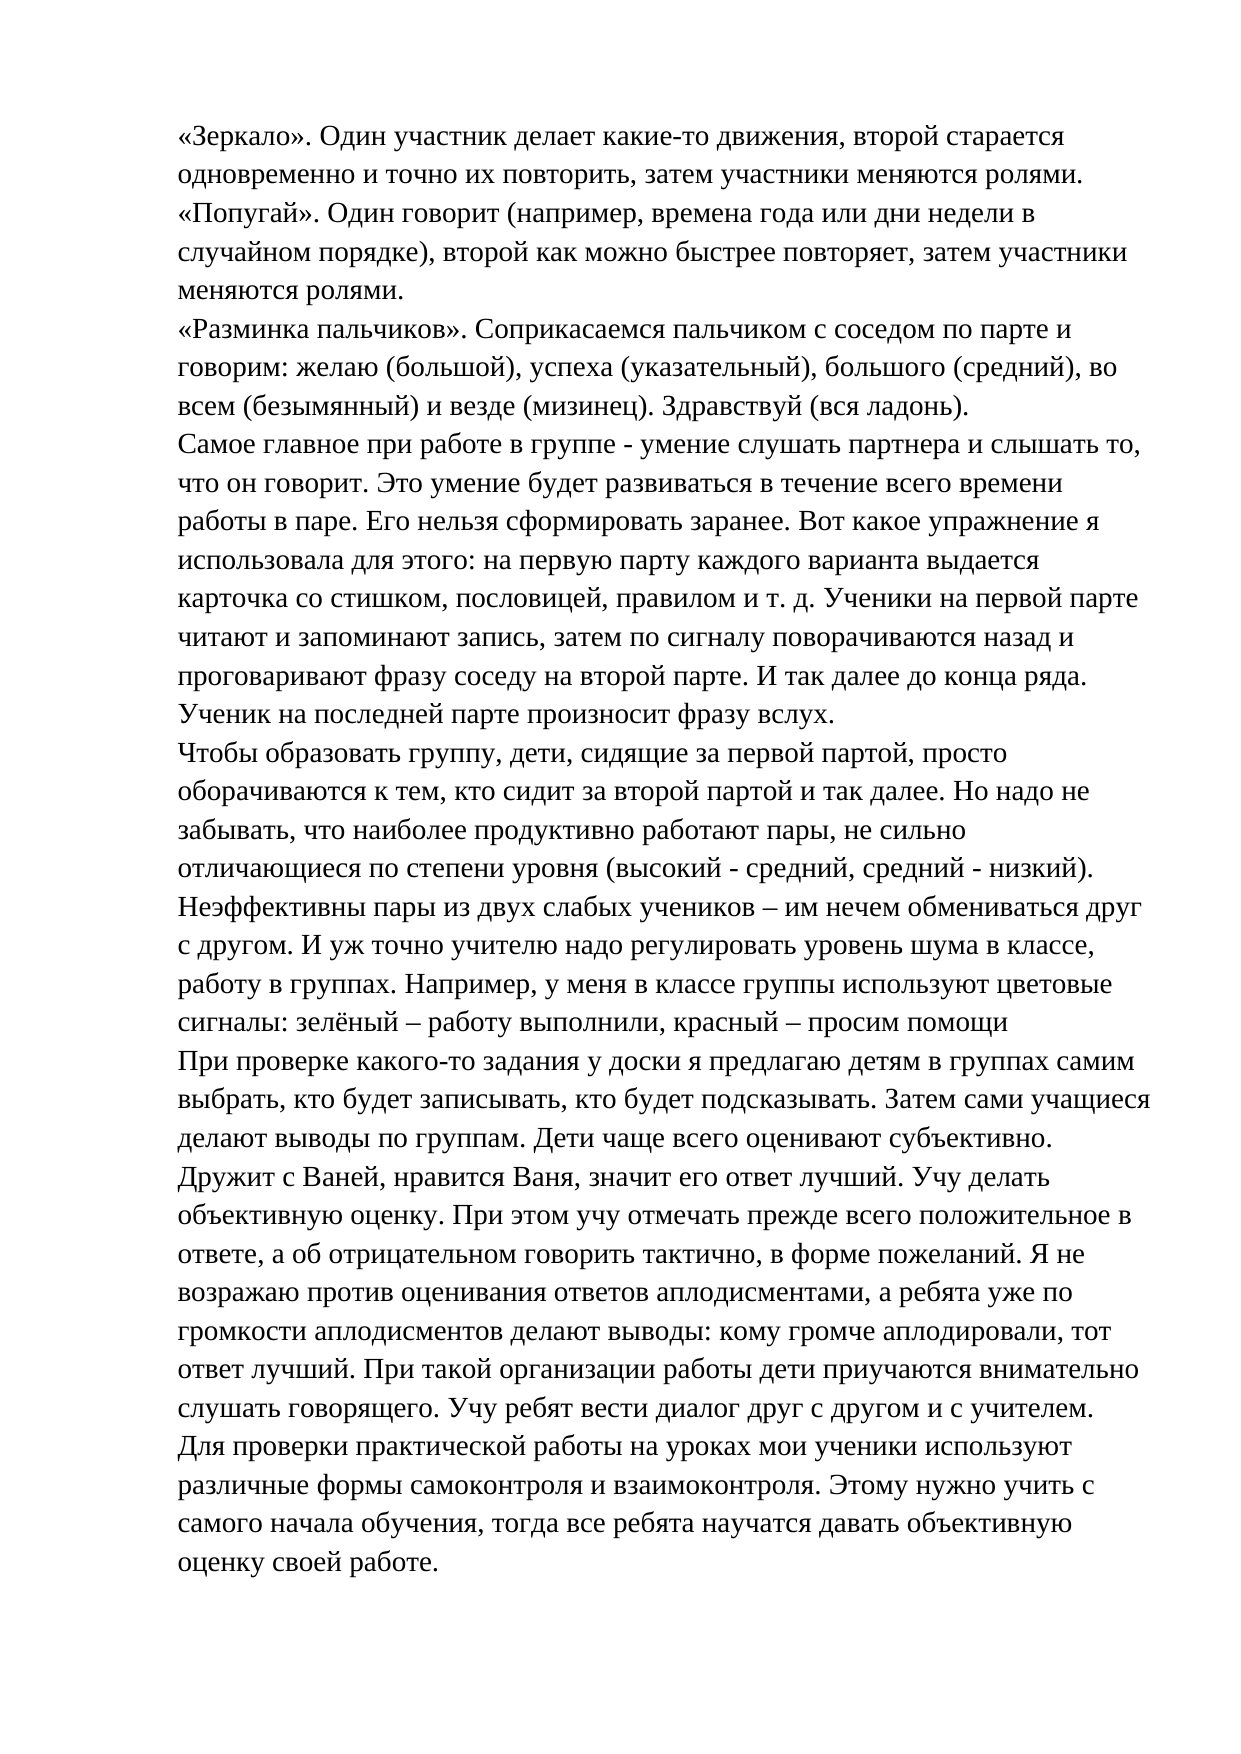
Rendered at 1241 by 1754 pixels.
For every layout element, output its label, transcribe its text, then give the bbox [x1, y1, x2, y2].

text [177, 118, 1152, 421]
text Чтобы образовать группу, дети, сидящие за первой партой, просто оборачиваются к тем, кто сидит за второй партой и так далее. Но надо не забывать, что наиболее продуктивно работают пары, не сильно отличающиеся по степени уровня (высокий - средний, средний - низкий). Неэффективны пары из двух слабых учеников – им нечем обмениваться друг с другом. И уж точно учителю надо регулировать уровень шума в классе, работу в группах. Например, у меня в классе группы используют цветовые сигналы: зелёный – работу выполнили, красный – просим помощи [177, 735, 1152, 1038]
text Самое главное при работе в группе - умение слушать партнера и слышать то, что он говорит. Это умение будет развиваться в течение всего времени работы в паре. Его нельзя сформировать заранее. Вот какое упражнение я использовала для этого: на первую парту каждого варианта выдается карточка со стишком, пословицей, правилом и т. д. Ученики на первой парте читают и запоминают запись, затем по сигналу поворачиваются назад и проговаривают фразу соседу на второй парте. И так далее до конца ряда. Ученик на последней парте произносит фразу вслух. [177, 426, 1152, 730]
text Для проверки практической работы на уроках мои ученики используют различные формы самоконтроля и взаимоконтроля. Этому нужно учить с самого начала обучения, тогда все ребята научатся давать объективную оценку своей работе. [177, 1428, 1152, 1578]
text При проверке какого-то задания у доски я предлагаю детям в группах самим выбрать, кто будет записывать, кто будет подсказывать. Затем сами учащиеся делают выводы по группам. Дети чаще всего оценивают субъективно. Дружит с Ваней, нравится Ваня, значит его ответ лучший. Учу делать объективную оценку. При этом учу отмечать прежде всего положительное в ответе, а об отрицательном говорить тактично, в форме пожеланий. Я не возражаю против оценивания ответов аплодисментами, а ребята уже по громкости аплодисментов делают выводы: кому громче аплодировали, тот ответ лучший. При такой организации работы дети приучаются внимательно слушать говорящего. Учу ребят вести диалог друг с другом и с учителем. [177, 1043, 1152, 1423]
